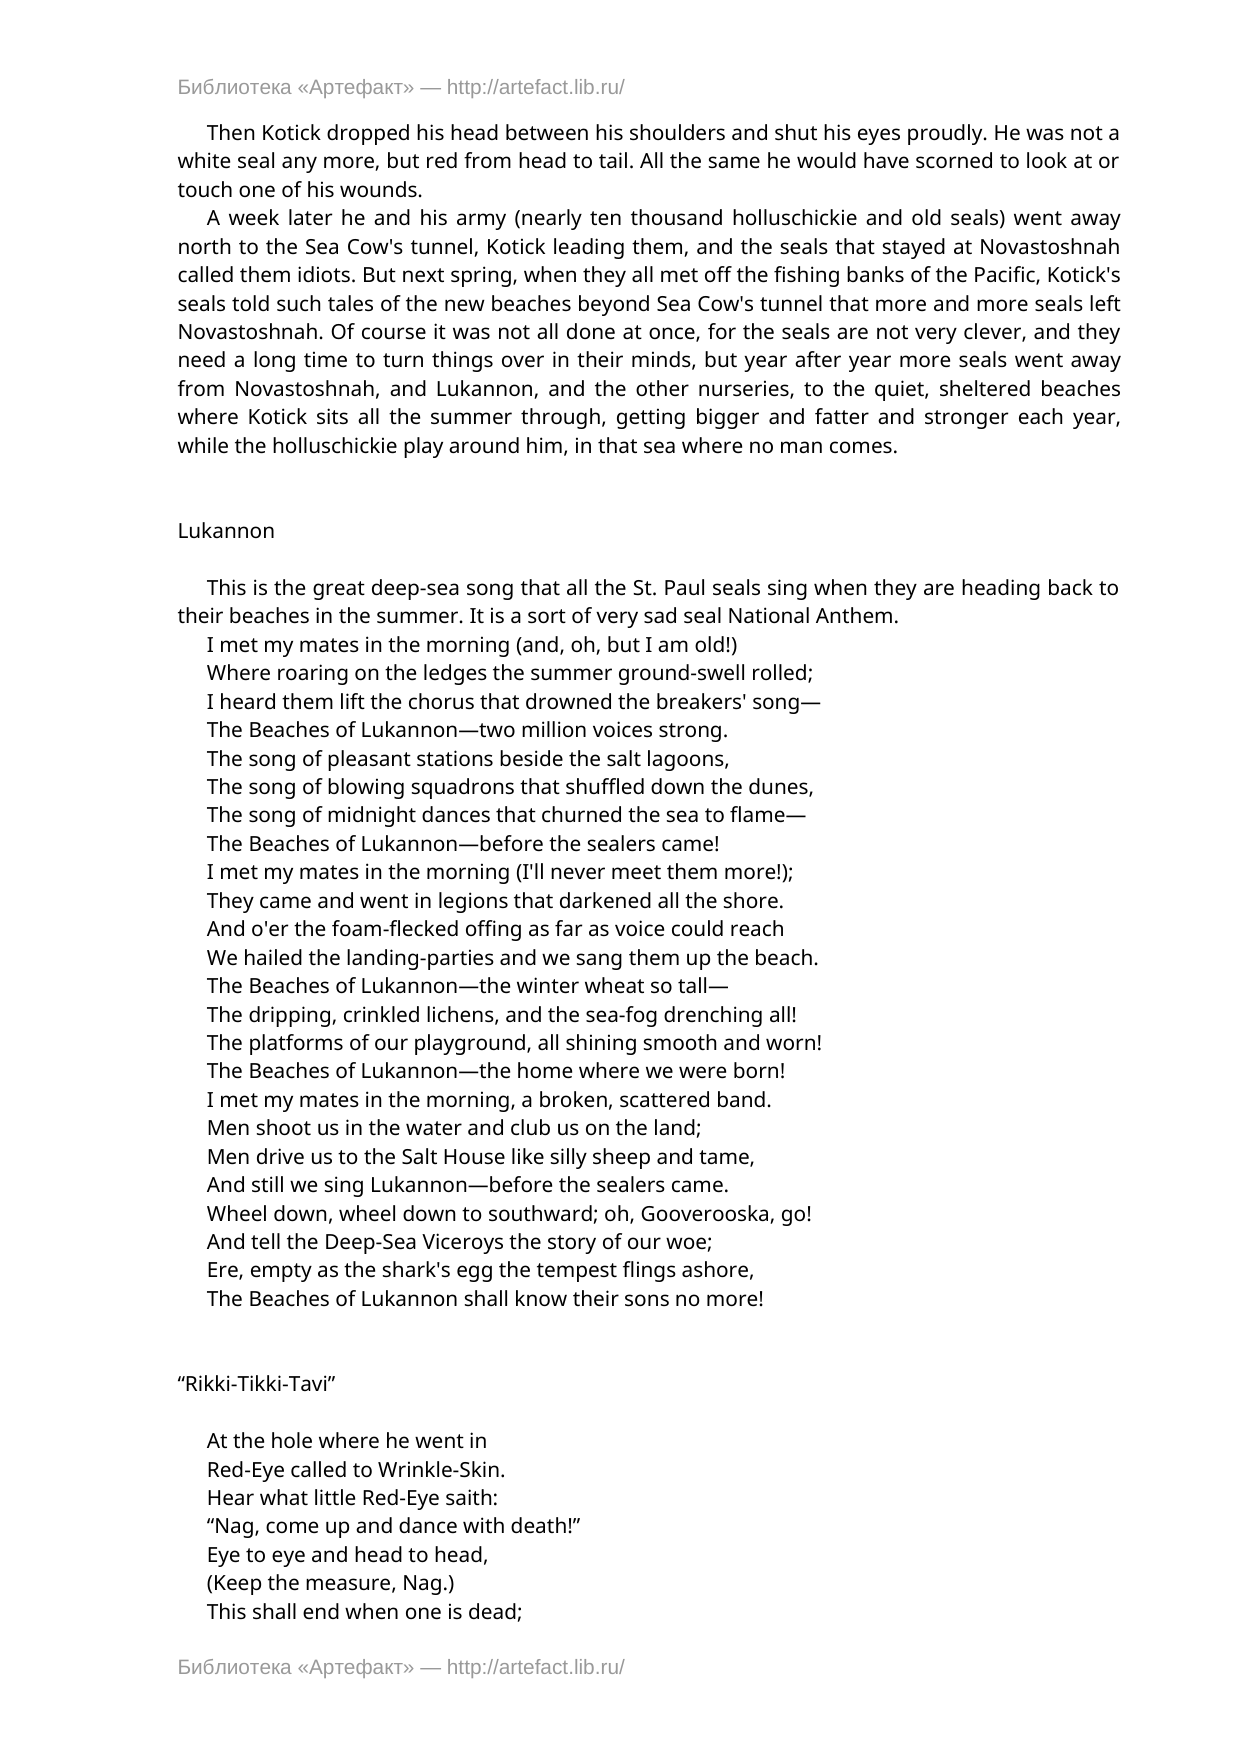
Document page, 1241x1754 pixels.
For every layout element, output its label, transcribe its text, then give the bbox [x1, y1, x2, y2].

text The song of pleasant stations beside the salt lagoons, [177, 744, 1122, 772]
text A week later he and his army (nearly ten thousand holluschickie and old seals) went away north to the Sea Cow's tunnel, Kotick leading them, and the seals that stayed at Novastoshnah called them idiots. But next spring, when they all met off the fishing banks of the Pacific, Kotick's seals told such tales of the new beaches beyond Sea Cow's tunnel that more and more seals left Novastoshnah. Of course it was not all done at once, for the seals are not very clever, and they need a long time to turn things over in their minds, but year after year more seals went away from Novastoshnah, and Lukannon, and the other nurseries, to the quiet, sheltered beaches where Kotick sits all the summer through, getting bigger and fatter and stronger each year, while the holluschickie play around him, in that sea where no man comes. [177, 203, 1122, 459]
text Where roaring on the ledges the summer ground-swell rolled; [177, 658, 1122, 687]
text The Beaches of Lukannon—two million voices strong. [177, 715, 1122, 744]
text And still we sing Lukannon—before the sealers came. [177, 1170, 1122, 1199]
text The dripping, crinkled lichens, and the sea-fog drenching all! [177, 1000, 1122, 1028]
text This shall end when one is dead; [177, 1597, 1122, 1625]
text (Keep the measure, Nag.) [177, 1568, 1122, 1597]
text The platforms of our playground, all shining smooth and worn! [177, 1028, 1122, 1057]
text Then Kotick dropped his head between his shoulders and shut his eyes proudly. He was not a white seal any more, but red from head to tail. All the same he would have scorned to look at or touch one of his wounds. [177, 118, 1122, 203]
text The song of blowing squadrons that shuffled down the dunes, [177, 772, 1122, 801]
text I met my mates in the morning, a broken, scattered band. [177, 1085, 1122, 1113]
text And o'er the foam-flecked offing as far as voice could reach [177, 914, 1122, 943]
text “Rikki-Tikki-Tavi” [177, 1369, 1122, 1398]
text “Nag, come up and dance with death!” [177, 1512, 1122, 1540]
text The Beaches of Lukannon—before the sealers came! [177, 829, 1122, 857]
text The Beaches of Lukannon shall know their sons no more! [177, 1284, 1122, 1312]
text Lukannon [177, 516, 1122, 545]
text Men shoot us in the water and club us on the land; [177, 1113, 1122, 1142]
text I met my mates in the morning (I'll never meet them more!); [177, 857, 1122, 886]
text They came and went in legions that darkened all the shore. [177, 886, 1122, 914]
text At the hole where he went in [177, 1426, 1122, 1455]
text Red-Eye called to Wrinkle-Skin. [177, 1455, 1122, 1483]
text The Beaches of Lukannon—the home where we were born! [177, 1057, 1122, 1085]
text The song of midnight dances that churned the sea to flame— [177, 801, 1122, 829]
text Hear what little Red-Eye saith: [177, 1483, 1122, 1512]
text We hailed the landing-parties and we sang them up the beach. [177, 943, 1122, 971]
text Men drive us to the Salt House like silly sheep and tame, [177, 1142, 1122, 1170]
text I heard them lift the chorus that drowned the breakers' song— [177, 687, 1122, 715]
text I met my mates in the morning (and, oh, but I am old!) [177, 630, 1122, 658]
text Eye to eye and head to head, [177, 1540, 1122, 1568]
text This is the great deep-sea song that all the St. Paul seals sing when they are heading back to their beaches in the summer. It is a sort of very sad seal National Anthem. [177, 573, 1122, 630]
text And tell the Deep-Sea Viceroys the story of our woe; [177, 1227, 1122, 1256]
text The Beaches of Lukannon—the winter wheat so tall— [177, 971, 1122, 1000]
text Ere, empty as the shark's egg the tempest flings ashore, [177, 1256, 1122, 1284]
text Wheel down, wheel down to southward; oh, Gooverooska, go! [177, 1199, 1122, 1227]
